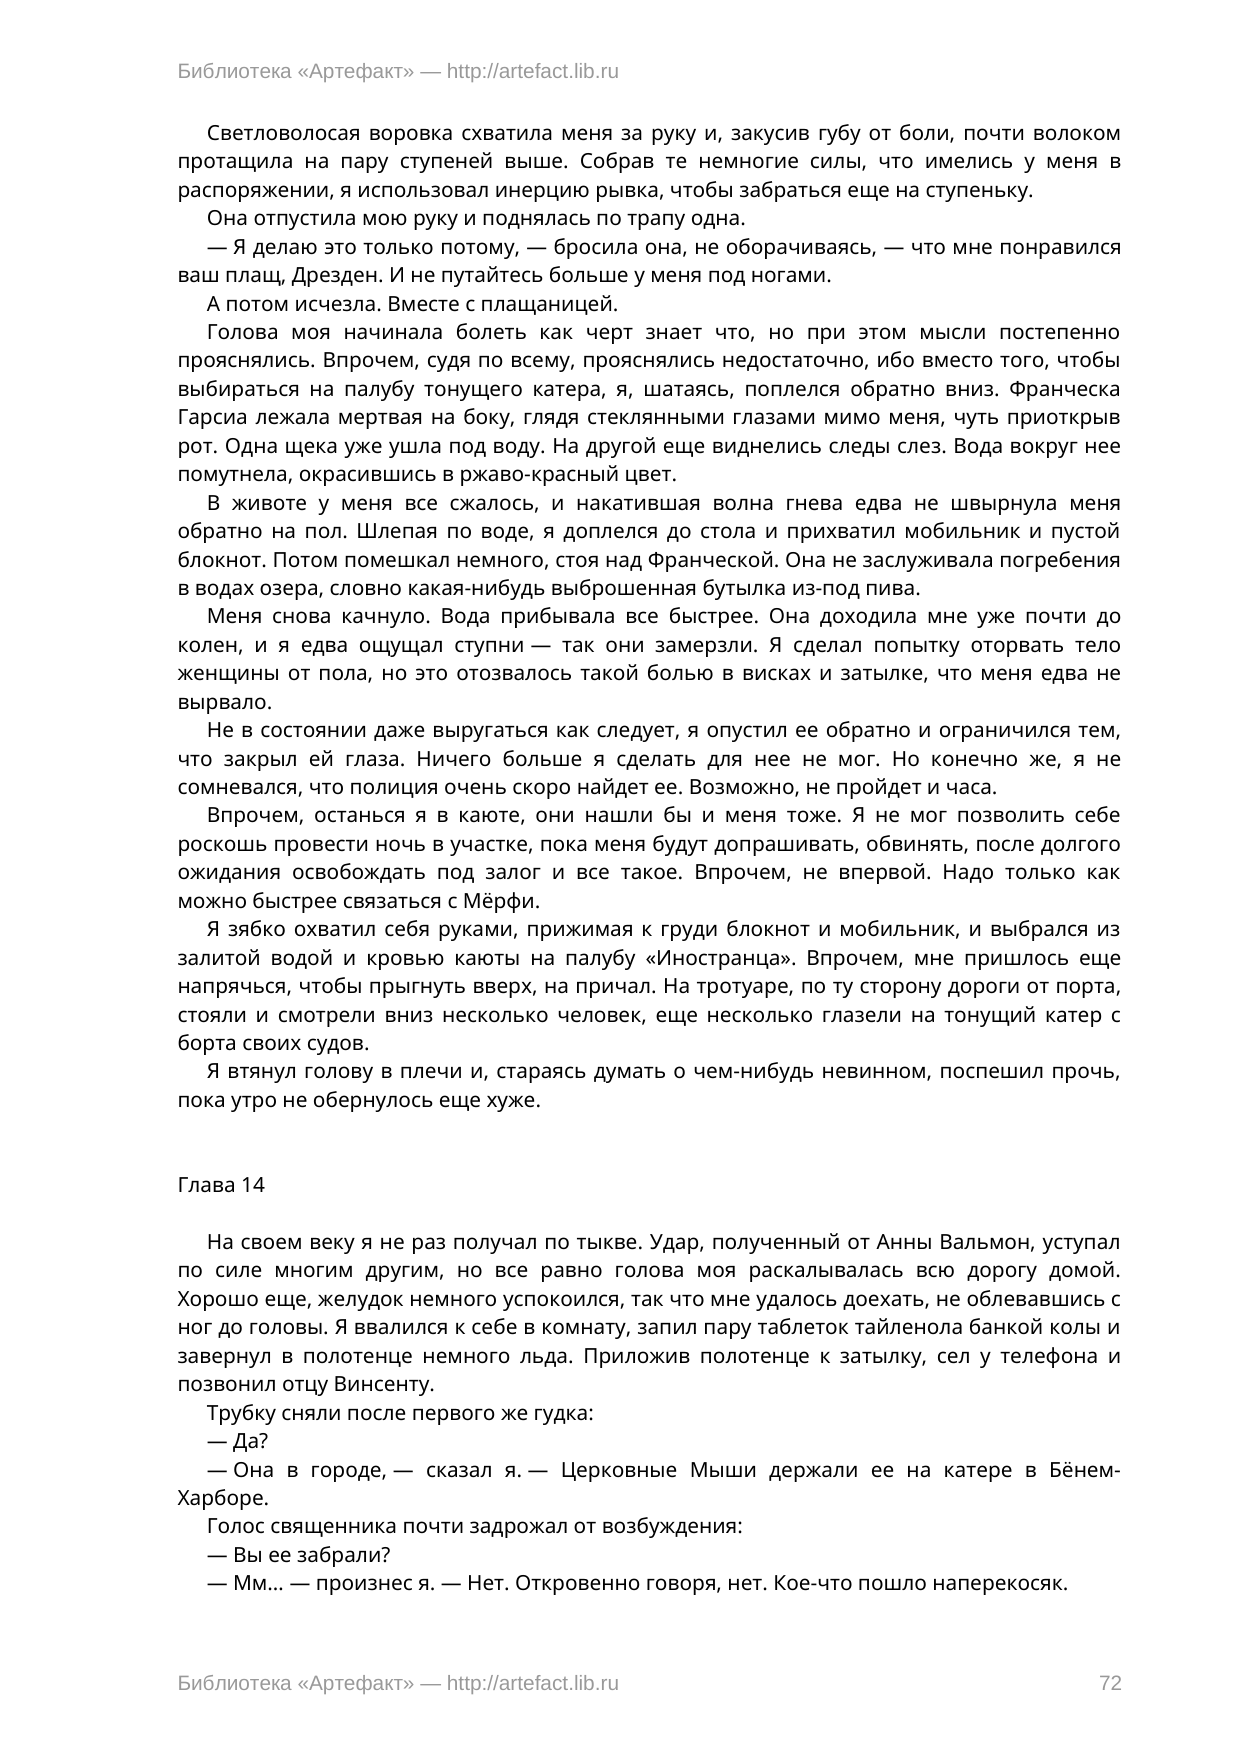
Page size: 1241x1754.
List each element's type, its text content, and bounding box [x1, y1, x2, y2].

text — Мм… — произнес я. — Нет. Откровенно говоря, нет. Кое-что пошло наперекосяк. [177, 1568, 1122, 1597]
text — Да? [177, 1426, 1122, 1455]
text А потом исчезла. Вместе с плащаницей. [177, 289, 1122, 317]
text Трубку сняли после первого же гудка: [177, 1398, 1122, 1426]
text Голос священника почти задрожал от возбуждения: [177, 1512, 1122, 1540]
text Впрочем, останься я в каюте, они нашли бы и меня тоже. Я не мог позволить себе роскошь провести ночь в участке, пока меня будут допрашивать, обвинять, после долгого ожидания освобождать под залог и все такое. Впрочем, не впервой. Надо только как можно быстрее связаться с Мёрфи. [177, 801, 1122, 914]
text Она отпустила мою руку и поднялась по трапу одна. [177, 203, 1122, 232]
text Не в состоянии даже выругаться как следует, я опустил ее обратно и ограничился тем, что закрыл ей глаза. Ничего больше я сделать для нее не мог. Но конечно же, я не сомневался, что полиция очень скоро найдет ее. Возможно, не пройдет и часа. [177, 715, 1122, 801]
text — Я делаю это только потому, — бросила она, не оборачиваясь, — что мне понравился ваш плащ, Дрезден. И не путайтесь больше у меня под ногами. [177, 232, 1122, 289]
subtitle Глава 14 [177, 1170, 1122, 1199]
text На своем веку я не раз получал по тыкве. Удар, полученный от Анны Вальмон, уступал по силе многим другим, но все равно голова моя раскалывалась всю дорогу домой. Хорошо еще, желудок немного успокоился, так что мне удалось доехать, не облевавшись с ног до головы. Я ввалился к себе в комнату, запил пару таблеток тайленола банкой колы и завернул в полотенце немного льда. Приложив полотенце к затылку, сел у телефона и позвонил отцу Винсенту. [177, 1227, 1122, 1398]
text — Вы ее забрали? [177, 1540, 1122, 1568]
text — Она в городе, — сказал я. — Церковные Мыши держали ее на катере в Бёнем-Харборе. [177, 1455, 1122, 1512]
text Я втянул голову в плечи и, стараясь думать о чем-нибудь невинном, поспешил прочь, пока утро не обернулось еще хуже. [177, 1057, 1122, 1113]
text Голова моя начинала болеть как черт знает что, но при этом мысли постепенно прояснялись. Впрочем, судя по всему, прояснялись недостаточно, ибо вместо того, чтобы выбираться на палубу тонущего катера, я, шатаясь, поплелся обратно вниз. Франческа Гарсиа лежала мертвая на боку, глядя стеклянными глазами мимо меня, чуть приоткрыв рот. Одна щека уже ушла под воду. На другой еще виднелись следы слез. Вода вокруг нее помутнела, окрасившись в ржаво-красный цвет. [177, 317, 1122, 488]
text Светловолосая воровка схватила меня за руку и, закусив губу от боли, почти волоком протащила на пару ступеней выше. Собрав те немногие силы, что имелись у меня в распоряжении, я использовал инерцию рывка, чтобы забраться еще на ступеньку. [177, 118, 1122, 203]
text В животе у меня все сжалось, и накатившая волна гнева едва не швырнула меня обратно на пол. Шлепая по воде, я доплелся до стола и прихватил мобильник и пустой блокнот. Потом помешкал немного, стоя над Франческой. Она не заслуживала погребения в водах озера, словно какая-нибудь выброшенная бутылка из-под пива. [177, 488, 1122, 602]
text Я зябко охватил себя руками, прижимая к груди блокнот и мобильник, и выбрался из залитой водой и кровью каюты на палубу «Иностранца». Впрочем, мне пришлось еще напрячься, чтобы прыгнуть вверх, на причал. На тротуаре, по ту сторону дороги от порта, стояли и смотрели вниз несколько человек, еще несколько глазели на тонущий катер с борта своих судов. [177, 914, 1122, 1057]
text Меня снова качнуло. Вода прибывала все быстрее. Она доходила мне уже почти до колен, и я едва ощущал ступни — так они замерзли. Я сделал попытку оторвать тело женщины от пола, но это отозвалось такой болью в висках и затылке, что меня едва не вырвало. [177, 602, 1122, 715]
